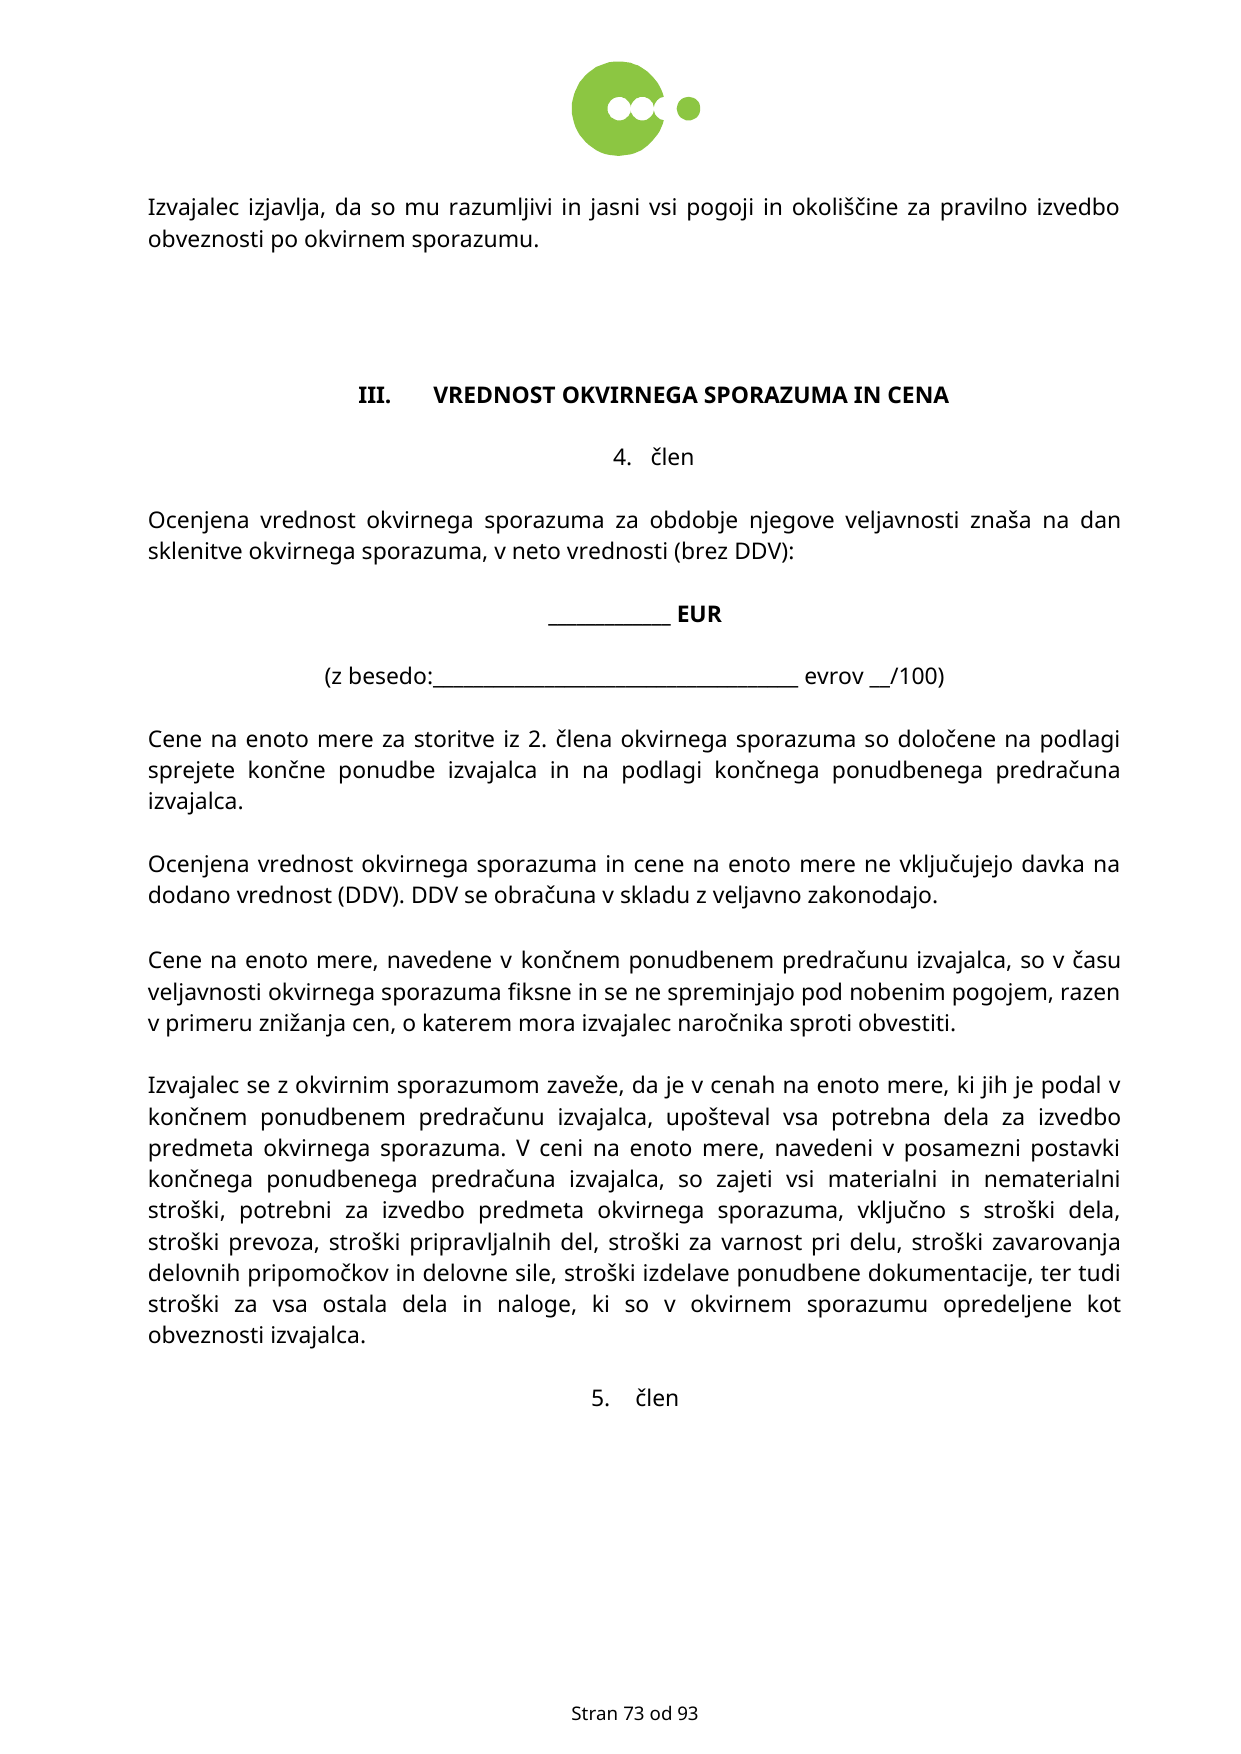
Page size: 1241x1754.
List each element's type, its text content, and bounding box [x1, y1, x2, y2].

text _____________ EUR [148, 598, 1122, 629]
text Ocenjena vrednost okvirnega sporazuma in cene na enoto mere ne vključujejo davka na dodano vrednost (DDV). DDV se obračuna v skladu z veljavno zakonodajo. [148, 848, 1122, 910]
list VREDNOST OKVIRNEGA SPORAZUMA IN CENA [185, 379, 1122, 410]
text Cene na enoto mere, navedene v končnem ponudbenem predračunu izvajalca, so v času veljavnosti okvirnega sporazuma fiksne in se ne spreminjajo pod nobenim pogojem, razen v primeru znižanja cen, o katerem mora izvajalec naročnika sproti obvestiti. [148, 944, 1122, 1038]
list člen [185, 441, 1122, 473]
text Izvajalec se z okvirnim sporazumom zaveže, da je v cenah na enoto mere, ki jih je podal v končnem ponudbenem predračunu izvajalca, upošteval vsa potrebna dela za izvedbo predmeta okvirnega sporazuma. V ceni na enoto mere, navedeni v posamezni postavki končnega ponudbenega predračuna izvajalca, so zajeti vsi materialni in nematerialni stroški, potrebni za izvedbo predmeta okvirnega sporazuma, vključno s stroški dela, stroški prevoza, stroški pripravljalnih del, stroški za varnost pri delu, stroški zavarovanja delovnih pripomočkov in delovne sile, stroški izdelave ponudbene dokumentacije, ter tudi stroški za vsa ostala dela in naloge, ki so v okvirnem sporazumu opredeljene kot obveznosti izvajalca. [148, 1069, 1122, 1350]
text Ocenjena vrednost okvirnega sporazuma za obdobje njegove veljavnosti znaša na dan sklenitve okvirnega sporazuma, v neto vrednosti (brez DDV): [148, 504, 1122, 566]
text Cene na enoto mere za storitve iz 2. člena okvirnega sporazuma so določene na podlagi sprejete končne ponudbe izvajalca in na podlagi končnega ponudbenega predračuna izvajalca. [148, 723, 1122, 816]
text (z besedo:____________________________________ evrov __/100) [148, 660, 1122, 691]
list člen [148, 1382, 1122, 1413]
text Izvajalec izjavlja, da so mu razumljivi in jasni vsi pogoji in okoliščine za pravilno izvedbo obveznosti po okvirnem sporazumu. [148, 191, 1122, 254]
